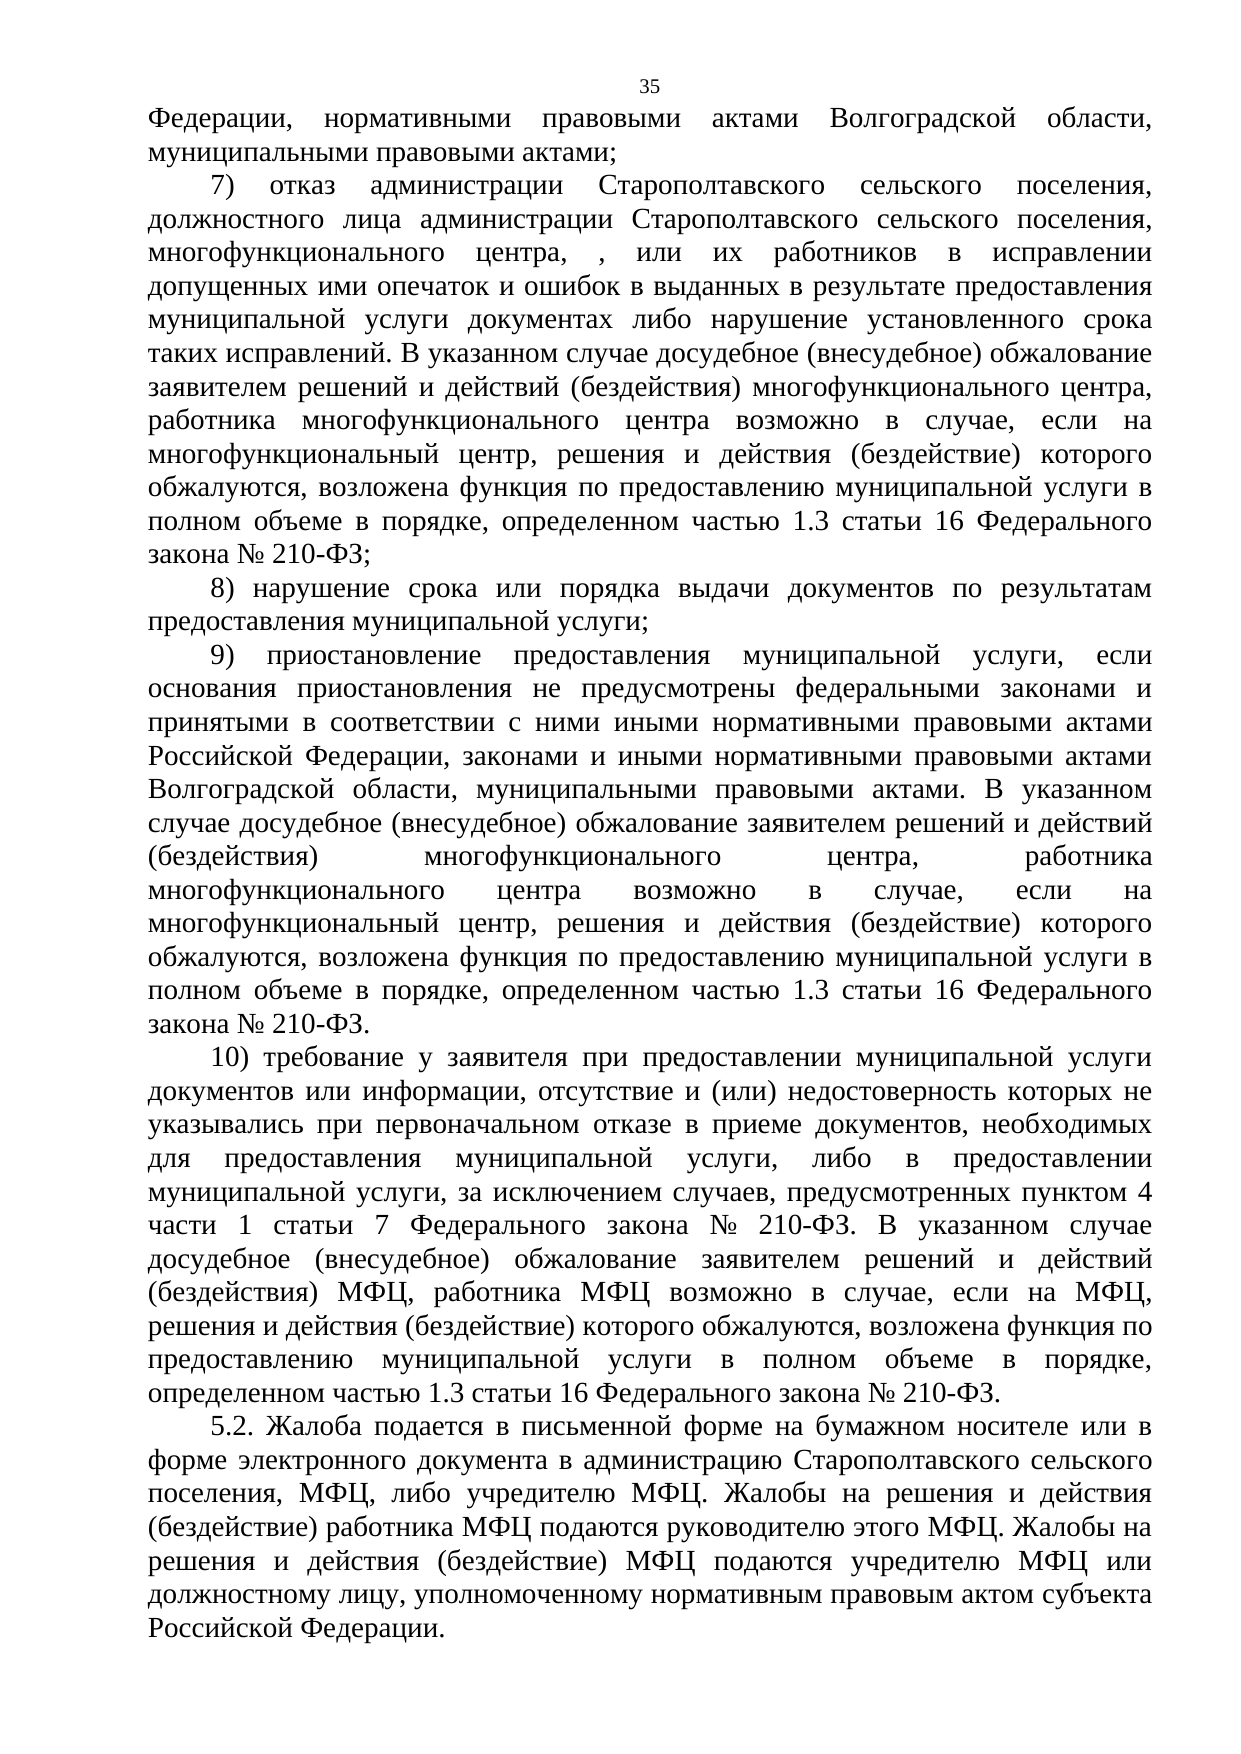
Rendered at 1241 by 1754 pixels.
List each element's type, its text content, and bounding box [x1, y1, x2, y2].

text 10) требование у заявителя при предоставлении муниципальной услуги документов или информации, отсутствие и (или) недостоверность которых не указывались при первоначальном отказе в приеме документов, необходимых для предоставления муниципальной услуги, либо в предоставлении муниципальной услуги, за исключением случаев, предусмотренных пунктом 4 части 1 статьи 7 Федерального закона № 210-ФЗ. В указанном случае досудебное (внесудебное) обжалование заявителем решений и действий (бездействия) МФЦ, работника МФЦ возможно в случае, если на МФЦ, решения и действия (бездействие) которого обжалуются, возложена функция по предоставлению муниципальной услуги в полном объеме в порядке, определенном частью 1.3 статьи 16 Федерального закона № 210-ФЗ. [148, 1039, 1153, 1408]
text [148, 100, 1153, 167]
text 9) приостановление предоставления муниципальной услуги, если основания приостановления не предусмотрены федеральными законами и принятыми в соответствии с ними иными нормативными правовыми актами Российской Федерации, законами и иными нормативными правовыми актами Волгоградской области, муниципальными правовыми актами. В указанном случае досудебное (внесудебное) обжалование заявителем решений и действий (бездействия) многофункционального центра, работника многофункционального центра возможно в случае, если на многофункциональный центр, решения и действия (бездействие) которого обжалуются, возложена функция по предоставлению муниципальной услуги в полном объеме в порядке, определенном частью 1.3 статьи 16 Федерального закона № 210-ФЗ. [148, 637, 1153, 1039]
text 5.2. Жалоба подается в письменной форме на бумажном носителе или в форме электронного документа в администрацию Старополтавского сельского поселения, МФЦ, либо учредителю МФЦ. Жалобы на решения и действия (бездействие) работника МФЦ подаются руководителю этого МФЦ. Жалобы на решения и действия (бездействие) МФЦ подаются учредителю МФЦ или должностному лицу, уполномоченному нормативным правовым актом субъекта Российской Федерации. [148, 1408, 1153, 1643]
text 8) нарушение срока или порядка выдачи документов по результатам предоставления муниципальной услуги; [148, 570, 1153, 637]
text 7) отказ администрации Старополтавского сельского поселения, должностного лица администрации Старополтавского сельского поселения, многофункционального центра, , или их работников в исправлении допущенных ими опечаток и ошибок в выданных в результате предоставления муниципальной услуги документах либо нарушение установленного срока таких исправлений. В указанном случае досудебное (внесудебное) обжалование заявителем решений и действий (бездействия) многофункционального центра, работника многофункционального центра возможно в случае, если на многофункциональный центр, решения и действия (бездействие) которого обжалуются, возложена функция по предоставлению муниципальной услуги в полном объеме в порядке, определенном частью 1.3 статьи 16 Федерального закона № 210-ФЗ; [148, 167, 1153, 570]
